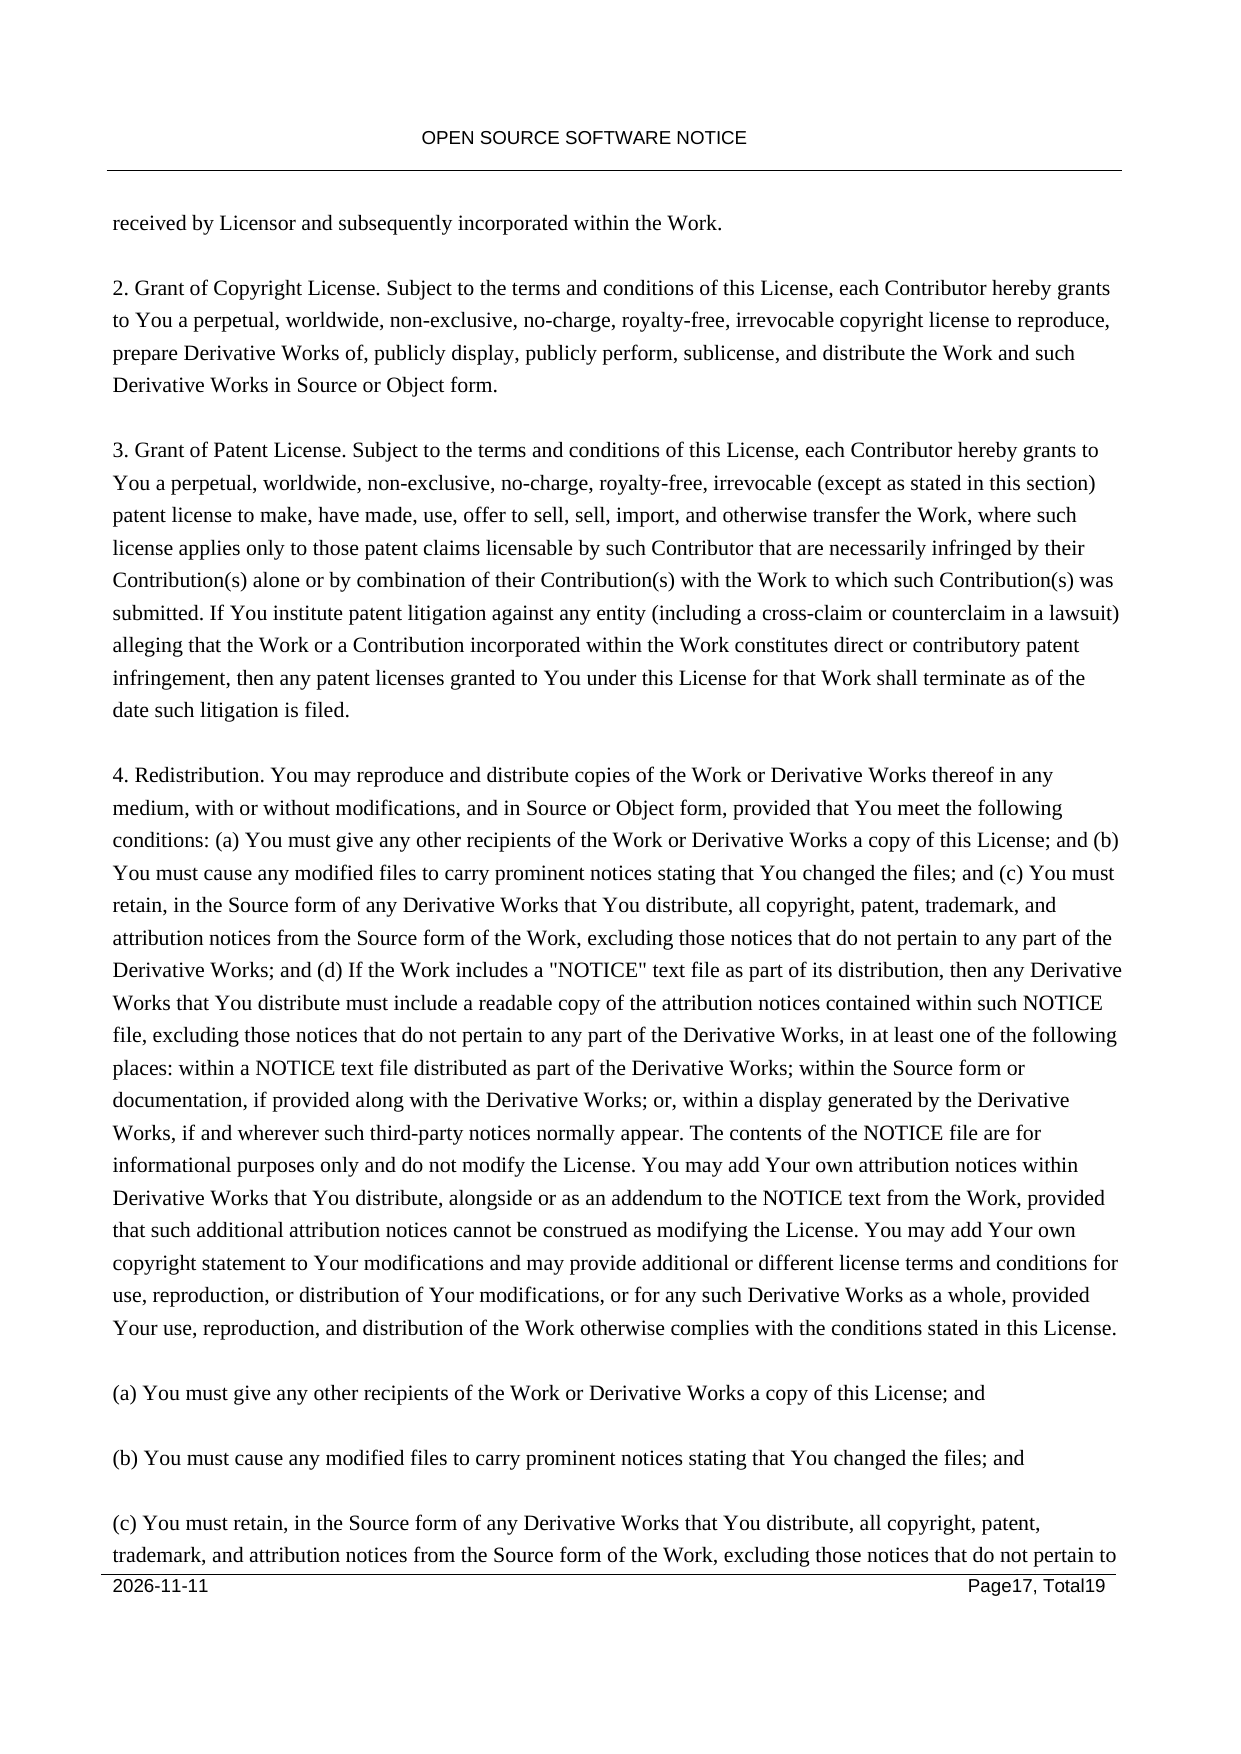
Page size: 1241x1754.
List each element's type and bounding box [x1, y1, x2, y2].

text [112, 206, 1128, 1571]
